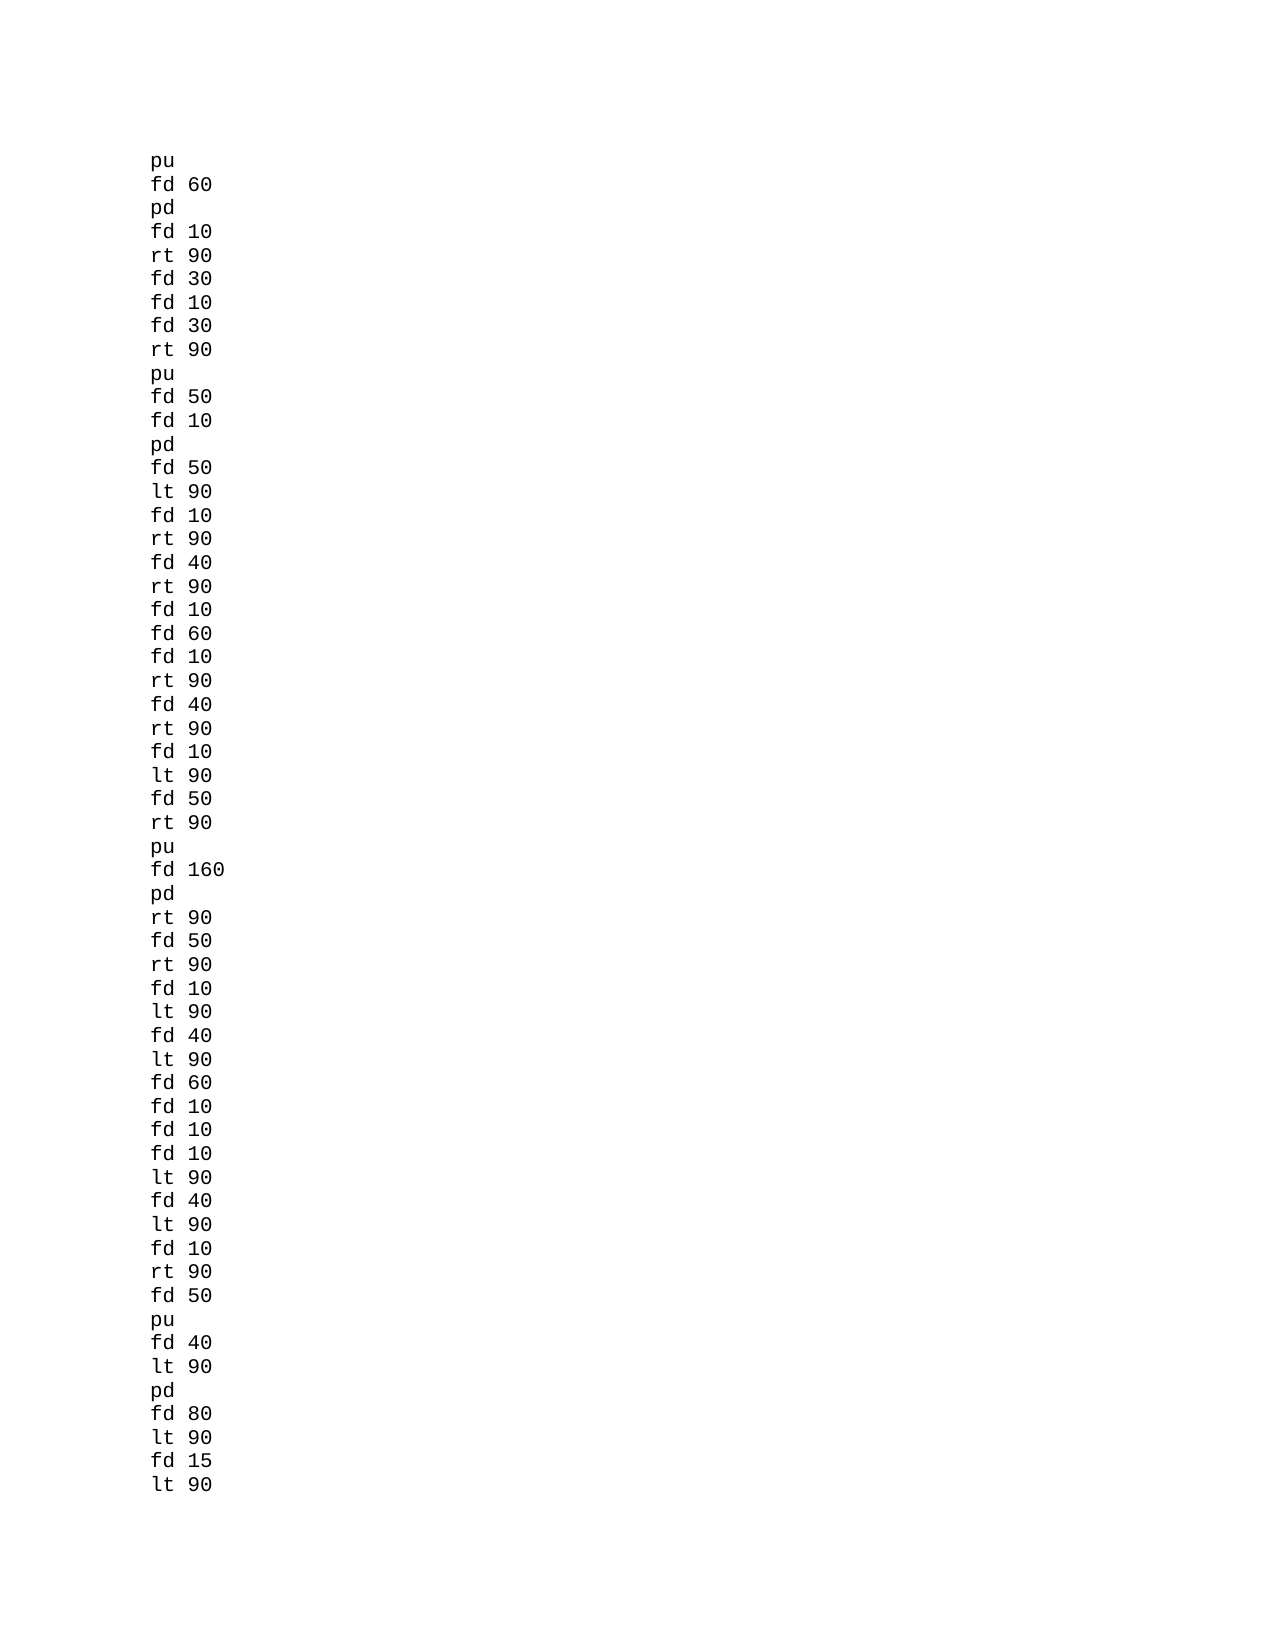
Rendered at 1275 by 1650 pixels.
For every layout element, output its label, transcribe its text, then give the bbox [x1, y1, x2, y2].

text pd [150, 434, 1125, 457]
text fd 10 [150, 647, 1125, 670]
text fd 160 [150, 859, 1125, 883]
text fd 10 [150, 410, 1125, 434]
text fd 10 [150, 978, 1125, 1001]
text fd 40 [150, 1332, 1125, 1356]
text rt 90 [150, 1261, 1125, 1285]
text fd 30 [150, 268, 1125, 292]
text rt 90 [150, 576, 1125, 599]
text rt 90 [150, 528, 1125, 552]
text rt 90 [150, 954, 1125, 978]
text rt 90 [150, 339, 1125, 363]
text fd 10 [150, 741, 1125, 765]
text lt 90 [150, 1427, 1125, 1451]
text fd 10 [150, 1119, 1125, 1143]
text lt 90 [150, 1167, 1125, 1190]
text fd 50 [150, 930, 1125, 954]
text rt 90 [150, 717, 1125, 741]
text pu [150, 363, 1125, 386]
text lt 90 [150, 1001, 1125, 1025]
text lt 90 [150, 1474, 1125, 1498]
text fd 10 [150, 221, 1125, 244]
text lt 90 [150, 1356, 1125, 1379]
text fd 60 [150, 174, 1125, 197]
text fd 10 [150, 292, 1125, 316]
text rt 90 [150, 670, 1125, 694]
text lt 90 [150, 1214, 1125, 1238]
text fd 50 [150, 386, 1125, 410]
text pu [150, 1309, 1125, 1332]
text fd 60 [150, 623, 1125, 647]
text fd 15 [150, 1451, 1125, 1474]
text fd 80 [150, 1403, 1125, 1427]
text fd 50 [150, 457, 1125, 481]
text fd 10 [150, 505, 1125, 528]
text fd 50 [150, 788, 1125, 812]
text rt 90 [150, 244, 1125, 268]
text fd 60 [150, 1072, 1125, 1096]
text lt 90 [150, 1048, 1125, 1072]
text fd 40 [150, 1025, 1125, 1048]
text fd 40 [150, 1190, 1125, 1214]
text fd 50 [150, 1285, 1125, 1309]
text pd [150, 197, 1125, 221]
text pu [150, 836, 1125, 859]
text fd 10 [150, 1143, 1125, 1167]
text fd 10 [150, 1238, 1125, 1261]
text pd [150, 1379, 1125, 1403]
text fd 40 [150, 694, 1125, 717]
text pd [150, 883, 1125, 907]
text fd 10 [150, 599, 1125, 623]
text fd 10 [150, 1096, 1125, 1119]
text lt 90 [150, 765, 1125, 788]
text lt 90 [150, 481, 1125, 505]
text fd 30 [150, 316, 1125, 339]
text rt 90 [150, 907, 1125, 930]
text pu [150, 150, 1125, 174]
text fd 40 [150, 552, 1125, 576]
text rt 90 [150, 812, 1125, 836]
